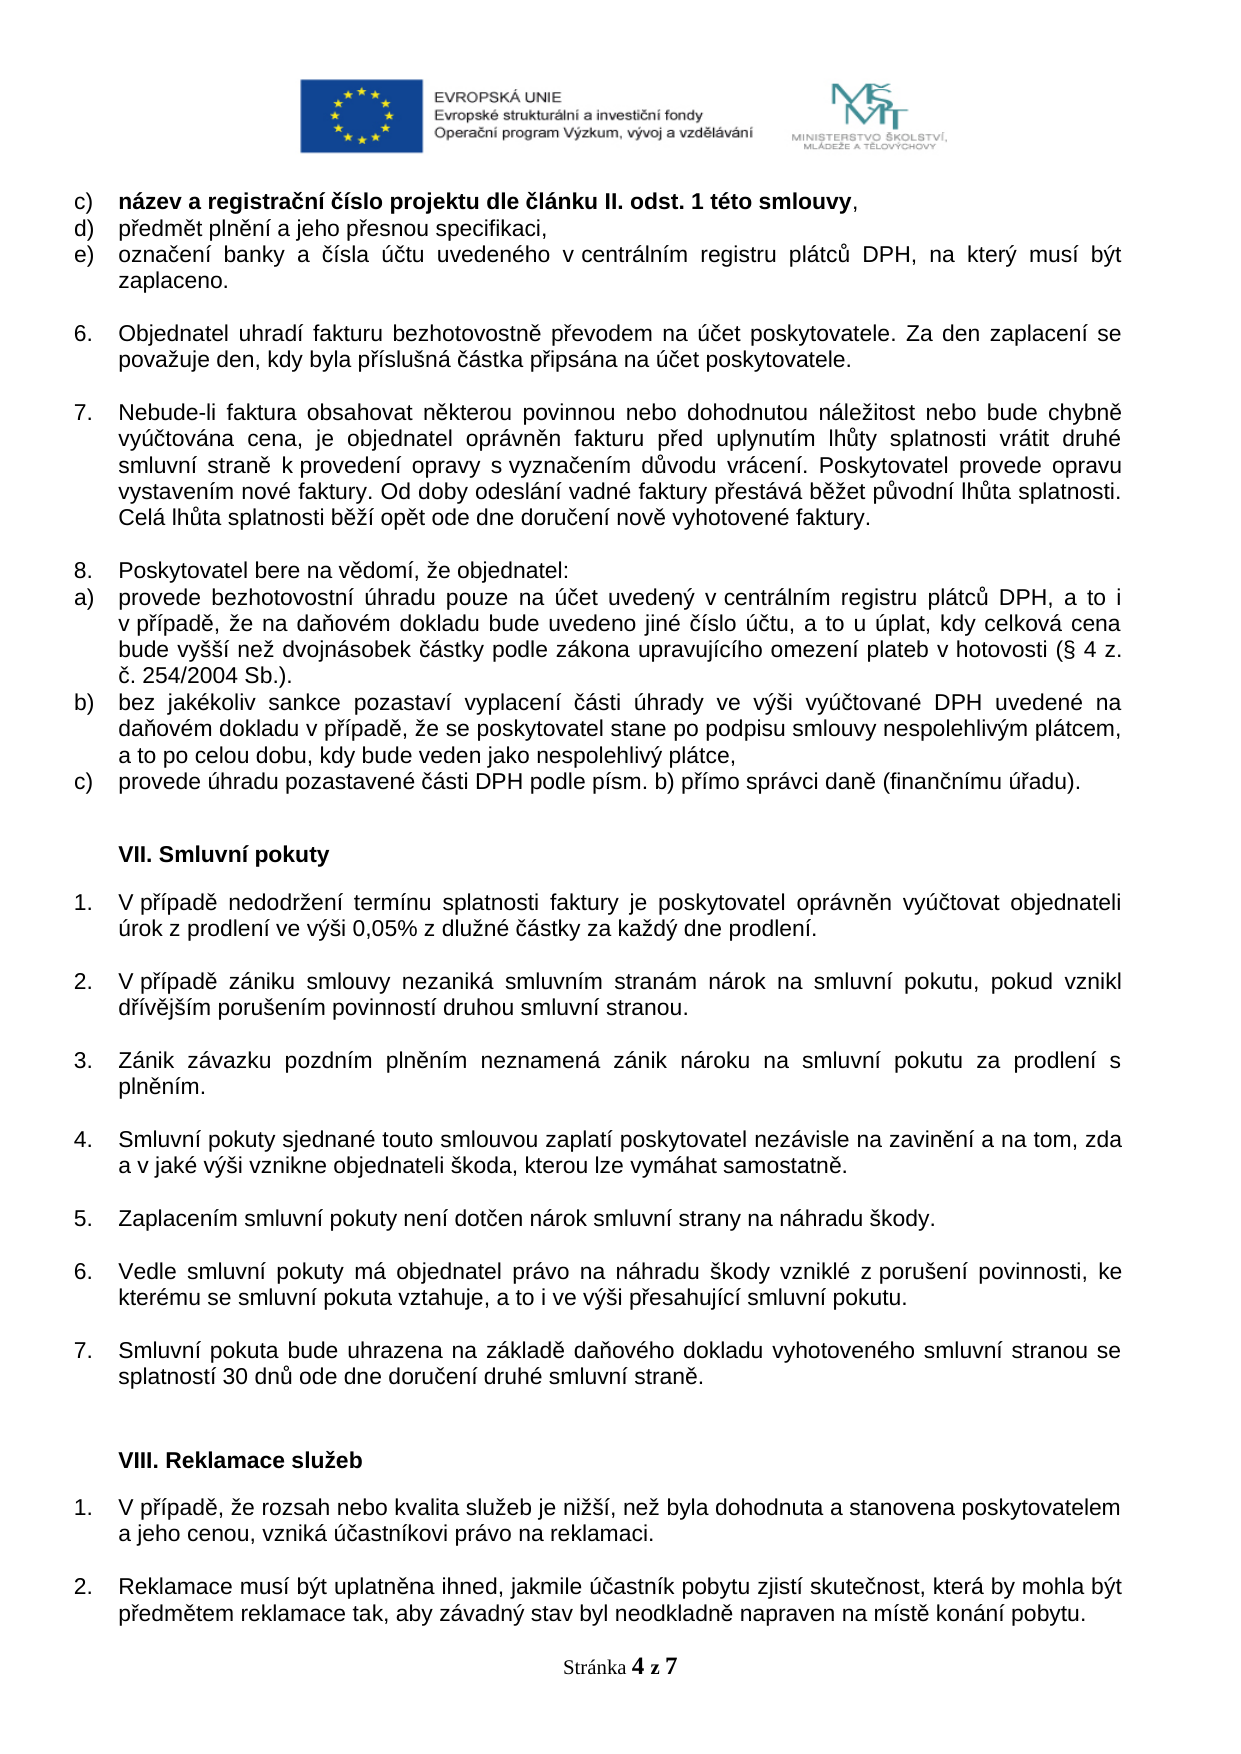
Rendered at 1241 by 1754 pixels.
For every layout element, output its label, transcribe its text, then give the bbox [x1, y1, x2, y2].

list Poskytovatel bere na vědomí, že objednatel: [74, 557, 1122, 583]
list Smluvní pokuta bude uhrazena na základě daňového dokladu vyhotoveného smluvní stranou se splatností 30 dnů ode dne doručení druhé smluvní straně. [74, 1337, 1122, 1389]
list Objednatel uhradí fakturu bezhotovostně převodem na účet poskytovatele. Za den zaplacení se považuje den, kdy byla příslušná částka připsána na účet poskytovatele. [74, 320, 1122, 373]
list V případě zániku smlouvy nezaniká smluvním stranám nárok na smluvní pokutu, pokud vznikl dřívějším porušením povinností druhou smluvní stranou. [74, 968, 1122, 1020]
list Nebude-li faktura obsahovat některou povinnou nebo dohodnutou náležitost nebo bude chybně vyúčtována cena, je objednatel oprávněn fakturu před uplynutím lhůty splatnosti vrátit druhé smluvní straně k provedení opravy s vyznačením důvodu vrácení. Poskytovatel provede opravu vystavením nové faktury. Od doby odeslání vadné faktury přestává běžet původní lhůta splatnosti. Celá lhůta splatnosti běží opět ode dne doručení nově vyhotovené faktury. [74, 399, 1122, 531]
list provede bezhotovostní úhradu pouze na účet uvedený v centrálním registru plátců DPH, a to i v případě, že na daňovém dokladu bude uvedeno jiné číslo účtu, a to u úplat, kdy celková cena bude vyšší než dvojnásobek částky podle zákona upravujícího omezení plateb v hotovosti (§ 4 z. č. 254/2004 Sb.). [74, 583, 1122, 689]
list Smluvní pokuty sjednané touto smlouvou zaplatí poskytovatel nezávisle na zavinění a na tom, zda a v jaké výši vznikne objednateli škoda, kterou lze vymáhat samostatně. [74, 1126, 1122, 1178]
list předmět plnění a jeho přesnou specifikaci, [74, 214, 1122, 241]
list Vedle smluvní pokuty má objednatel právo na náhradu škody vzniklé z porušení povinnosti, ke kterému se smluvní pokuta vztahuje, a to i ve výši přesahující smluvní pokutu. [74, 1258, 1122, 1310]
list označení banky a čísla účtu uvedeného v centrálním registru plátců DPH, na který musí být zaplaceno. [74, 241, 1122, 293]
list V případě nedodržení termínu splatnosti faktury je poskytovatel oprávněn vyúčtovat objednateli úrok z prodlení ve výši 0,05% z dlužné částky za každý dne prodlení. [74, 889, 1122, 941]
list Zaplacením smluvní pokuty není dotčen nárok smluvní strany na náhradu škody. [74, 1205, 1122, 1231]
picture [257, 44, 983, 189]
text VII. Smluvní pokuty [118, 841, 1122, 868]
list provede úhradu pozastavené části DPH podle písm. b) přímo správci daně (finančnímu úřadu). [74, 768, 1122, 794]
list Zánik závazku pozdním plněním neznamená zánik nároku na smluvní pokutu za prodlení s plněním. [74, 1047, 1122, 1099]
list Reklamace musí být uplatněna ihned, jakmile účastník pobytu zjistí skutečnost, která by mohla být předmětem reklamace tak, aby závadný stav byl neodkladně napraven na místě konání pobytu. [74, 1573, 1122, 1626]
list bez jakékoliv sankce pozastaví vyplacení části úhrady ve výši vyúčtované DPH uvedené na daňovém dokladu v případě, že se poskytovatel stane po podpisu smlouvy nespolehlivým plátcem, a to po celou dobu, kdy bude veden jako nespolehlivý plátce, [74, 689, 1122, 768]
list název a registrační číslo projektu dle článku II. odst. 1 této smlouvy, [74, 188, 1122, 214]
list V případě, že rozsah nebo kvalita služeb je nižší, než byla dohodnuta a stanovena poskytovatelem a jeho cenou, vzniká účastníkovi právo na reklamaci. [74, 1494, 1122, 1547]
text VIII. Reklamace služeb [118, 1447, 1122, 1473]
